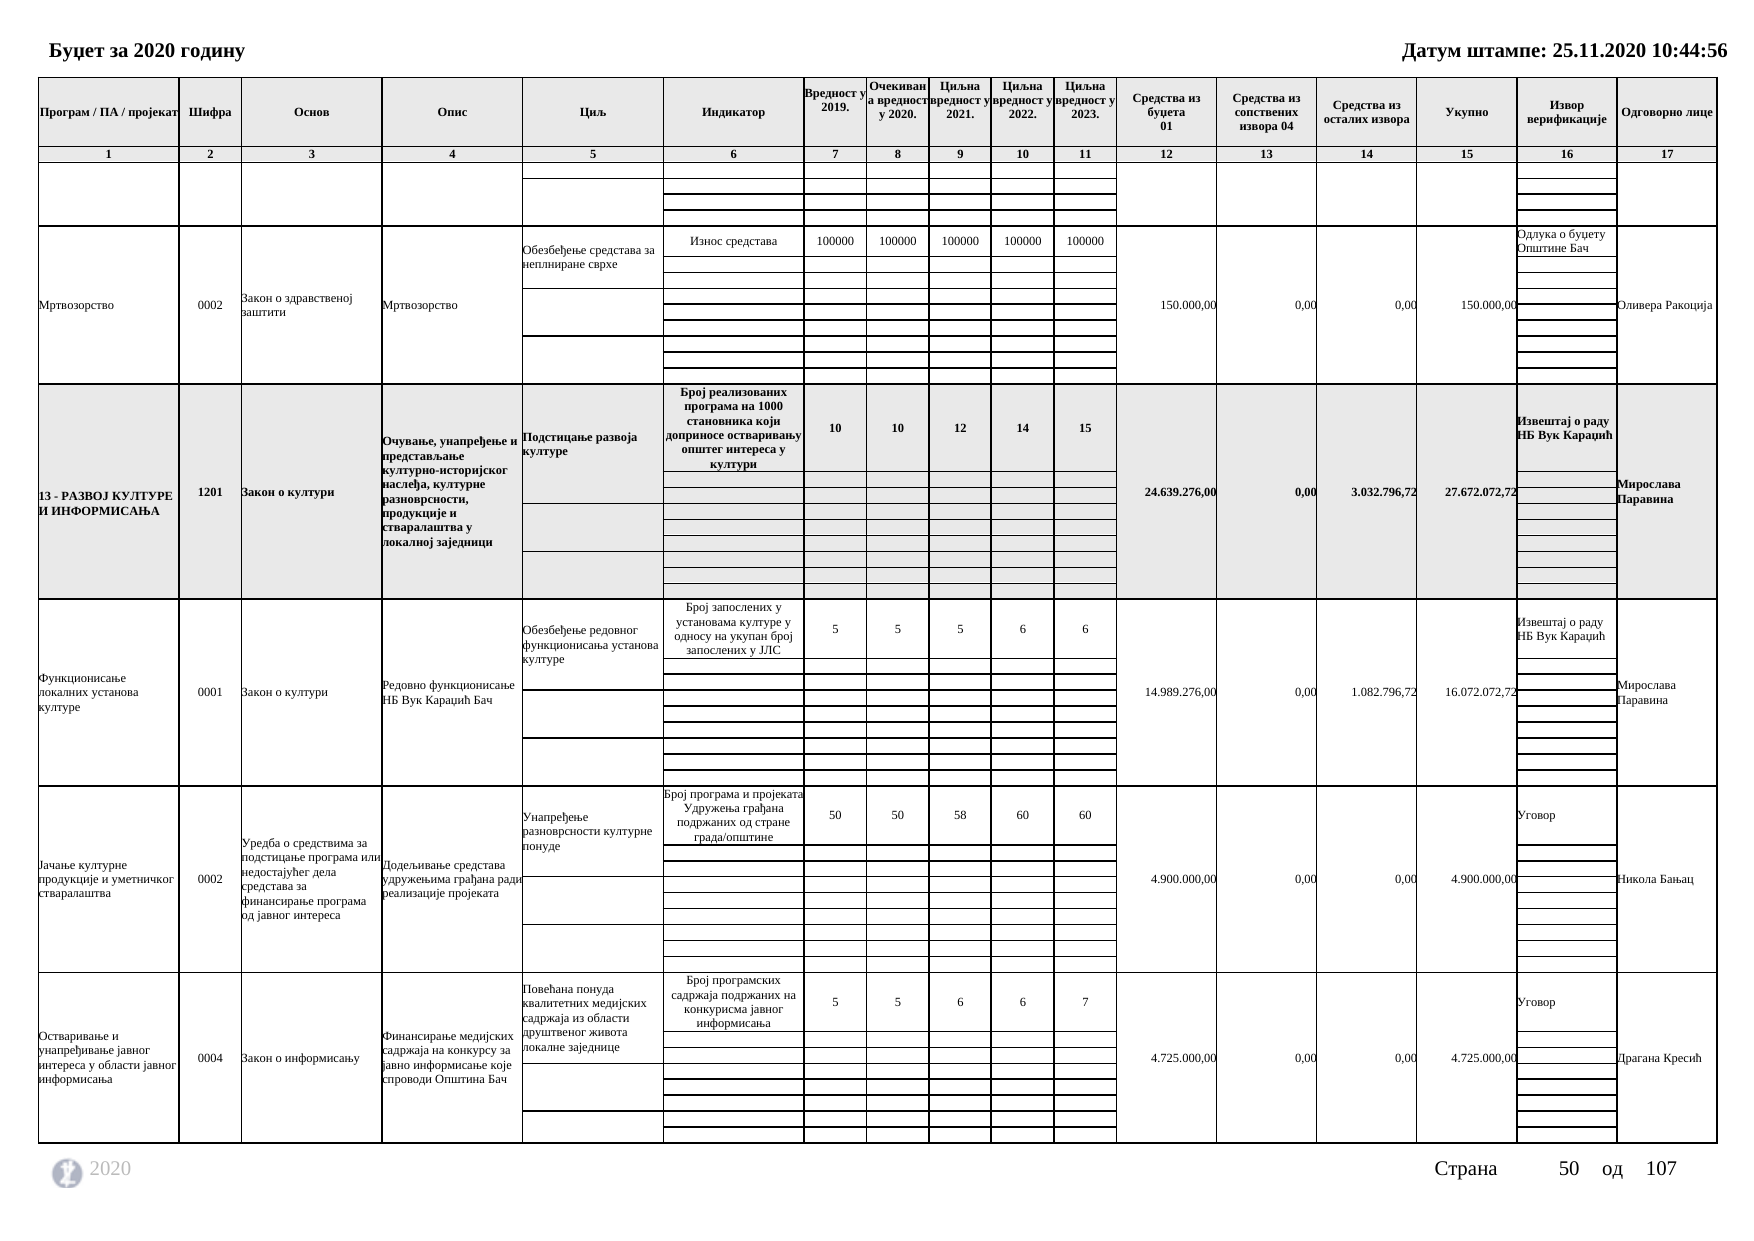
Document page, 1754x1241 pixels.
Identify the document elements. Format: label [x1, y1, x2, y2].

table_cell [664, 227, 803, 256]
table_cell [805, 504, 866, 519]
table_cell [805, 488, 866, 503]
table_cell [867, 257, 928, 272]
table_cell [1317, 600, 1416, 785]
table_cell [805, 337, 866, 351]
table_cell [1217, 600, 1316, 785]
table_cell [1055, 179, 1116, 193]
picture [48, 1155, 87, 1188]
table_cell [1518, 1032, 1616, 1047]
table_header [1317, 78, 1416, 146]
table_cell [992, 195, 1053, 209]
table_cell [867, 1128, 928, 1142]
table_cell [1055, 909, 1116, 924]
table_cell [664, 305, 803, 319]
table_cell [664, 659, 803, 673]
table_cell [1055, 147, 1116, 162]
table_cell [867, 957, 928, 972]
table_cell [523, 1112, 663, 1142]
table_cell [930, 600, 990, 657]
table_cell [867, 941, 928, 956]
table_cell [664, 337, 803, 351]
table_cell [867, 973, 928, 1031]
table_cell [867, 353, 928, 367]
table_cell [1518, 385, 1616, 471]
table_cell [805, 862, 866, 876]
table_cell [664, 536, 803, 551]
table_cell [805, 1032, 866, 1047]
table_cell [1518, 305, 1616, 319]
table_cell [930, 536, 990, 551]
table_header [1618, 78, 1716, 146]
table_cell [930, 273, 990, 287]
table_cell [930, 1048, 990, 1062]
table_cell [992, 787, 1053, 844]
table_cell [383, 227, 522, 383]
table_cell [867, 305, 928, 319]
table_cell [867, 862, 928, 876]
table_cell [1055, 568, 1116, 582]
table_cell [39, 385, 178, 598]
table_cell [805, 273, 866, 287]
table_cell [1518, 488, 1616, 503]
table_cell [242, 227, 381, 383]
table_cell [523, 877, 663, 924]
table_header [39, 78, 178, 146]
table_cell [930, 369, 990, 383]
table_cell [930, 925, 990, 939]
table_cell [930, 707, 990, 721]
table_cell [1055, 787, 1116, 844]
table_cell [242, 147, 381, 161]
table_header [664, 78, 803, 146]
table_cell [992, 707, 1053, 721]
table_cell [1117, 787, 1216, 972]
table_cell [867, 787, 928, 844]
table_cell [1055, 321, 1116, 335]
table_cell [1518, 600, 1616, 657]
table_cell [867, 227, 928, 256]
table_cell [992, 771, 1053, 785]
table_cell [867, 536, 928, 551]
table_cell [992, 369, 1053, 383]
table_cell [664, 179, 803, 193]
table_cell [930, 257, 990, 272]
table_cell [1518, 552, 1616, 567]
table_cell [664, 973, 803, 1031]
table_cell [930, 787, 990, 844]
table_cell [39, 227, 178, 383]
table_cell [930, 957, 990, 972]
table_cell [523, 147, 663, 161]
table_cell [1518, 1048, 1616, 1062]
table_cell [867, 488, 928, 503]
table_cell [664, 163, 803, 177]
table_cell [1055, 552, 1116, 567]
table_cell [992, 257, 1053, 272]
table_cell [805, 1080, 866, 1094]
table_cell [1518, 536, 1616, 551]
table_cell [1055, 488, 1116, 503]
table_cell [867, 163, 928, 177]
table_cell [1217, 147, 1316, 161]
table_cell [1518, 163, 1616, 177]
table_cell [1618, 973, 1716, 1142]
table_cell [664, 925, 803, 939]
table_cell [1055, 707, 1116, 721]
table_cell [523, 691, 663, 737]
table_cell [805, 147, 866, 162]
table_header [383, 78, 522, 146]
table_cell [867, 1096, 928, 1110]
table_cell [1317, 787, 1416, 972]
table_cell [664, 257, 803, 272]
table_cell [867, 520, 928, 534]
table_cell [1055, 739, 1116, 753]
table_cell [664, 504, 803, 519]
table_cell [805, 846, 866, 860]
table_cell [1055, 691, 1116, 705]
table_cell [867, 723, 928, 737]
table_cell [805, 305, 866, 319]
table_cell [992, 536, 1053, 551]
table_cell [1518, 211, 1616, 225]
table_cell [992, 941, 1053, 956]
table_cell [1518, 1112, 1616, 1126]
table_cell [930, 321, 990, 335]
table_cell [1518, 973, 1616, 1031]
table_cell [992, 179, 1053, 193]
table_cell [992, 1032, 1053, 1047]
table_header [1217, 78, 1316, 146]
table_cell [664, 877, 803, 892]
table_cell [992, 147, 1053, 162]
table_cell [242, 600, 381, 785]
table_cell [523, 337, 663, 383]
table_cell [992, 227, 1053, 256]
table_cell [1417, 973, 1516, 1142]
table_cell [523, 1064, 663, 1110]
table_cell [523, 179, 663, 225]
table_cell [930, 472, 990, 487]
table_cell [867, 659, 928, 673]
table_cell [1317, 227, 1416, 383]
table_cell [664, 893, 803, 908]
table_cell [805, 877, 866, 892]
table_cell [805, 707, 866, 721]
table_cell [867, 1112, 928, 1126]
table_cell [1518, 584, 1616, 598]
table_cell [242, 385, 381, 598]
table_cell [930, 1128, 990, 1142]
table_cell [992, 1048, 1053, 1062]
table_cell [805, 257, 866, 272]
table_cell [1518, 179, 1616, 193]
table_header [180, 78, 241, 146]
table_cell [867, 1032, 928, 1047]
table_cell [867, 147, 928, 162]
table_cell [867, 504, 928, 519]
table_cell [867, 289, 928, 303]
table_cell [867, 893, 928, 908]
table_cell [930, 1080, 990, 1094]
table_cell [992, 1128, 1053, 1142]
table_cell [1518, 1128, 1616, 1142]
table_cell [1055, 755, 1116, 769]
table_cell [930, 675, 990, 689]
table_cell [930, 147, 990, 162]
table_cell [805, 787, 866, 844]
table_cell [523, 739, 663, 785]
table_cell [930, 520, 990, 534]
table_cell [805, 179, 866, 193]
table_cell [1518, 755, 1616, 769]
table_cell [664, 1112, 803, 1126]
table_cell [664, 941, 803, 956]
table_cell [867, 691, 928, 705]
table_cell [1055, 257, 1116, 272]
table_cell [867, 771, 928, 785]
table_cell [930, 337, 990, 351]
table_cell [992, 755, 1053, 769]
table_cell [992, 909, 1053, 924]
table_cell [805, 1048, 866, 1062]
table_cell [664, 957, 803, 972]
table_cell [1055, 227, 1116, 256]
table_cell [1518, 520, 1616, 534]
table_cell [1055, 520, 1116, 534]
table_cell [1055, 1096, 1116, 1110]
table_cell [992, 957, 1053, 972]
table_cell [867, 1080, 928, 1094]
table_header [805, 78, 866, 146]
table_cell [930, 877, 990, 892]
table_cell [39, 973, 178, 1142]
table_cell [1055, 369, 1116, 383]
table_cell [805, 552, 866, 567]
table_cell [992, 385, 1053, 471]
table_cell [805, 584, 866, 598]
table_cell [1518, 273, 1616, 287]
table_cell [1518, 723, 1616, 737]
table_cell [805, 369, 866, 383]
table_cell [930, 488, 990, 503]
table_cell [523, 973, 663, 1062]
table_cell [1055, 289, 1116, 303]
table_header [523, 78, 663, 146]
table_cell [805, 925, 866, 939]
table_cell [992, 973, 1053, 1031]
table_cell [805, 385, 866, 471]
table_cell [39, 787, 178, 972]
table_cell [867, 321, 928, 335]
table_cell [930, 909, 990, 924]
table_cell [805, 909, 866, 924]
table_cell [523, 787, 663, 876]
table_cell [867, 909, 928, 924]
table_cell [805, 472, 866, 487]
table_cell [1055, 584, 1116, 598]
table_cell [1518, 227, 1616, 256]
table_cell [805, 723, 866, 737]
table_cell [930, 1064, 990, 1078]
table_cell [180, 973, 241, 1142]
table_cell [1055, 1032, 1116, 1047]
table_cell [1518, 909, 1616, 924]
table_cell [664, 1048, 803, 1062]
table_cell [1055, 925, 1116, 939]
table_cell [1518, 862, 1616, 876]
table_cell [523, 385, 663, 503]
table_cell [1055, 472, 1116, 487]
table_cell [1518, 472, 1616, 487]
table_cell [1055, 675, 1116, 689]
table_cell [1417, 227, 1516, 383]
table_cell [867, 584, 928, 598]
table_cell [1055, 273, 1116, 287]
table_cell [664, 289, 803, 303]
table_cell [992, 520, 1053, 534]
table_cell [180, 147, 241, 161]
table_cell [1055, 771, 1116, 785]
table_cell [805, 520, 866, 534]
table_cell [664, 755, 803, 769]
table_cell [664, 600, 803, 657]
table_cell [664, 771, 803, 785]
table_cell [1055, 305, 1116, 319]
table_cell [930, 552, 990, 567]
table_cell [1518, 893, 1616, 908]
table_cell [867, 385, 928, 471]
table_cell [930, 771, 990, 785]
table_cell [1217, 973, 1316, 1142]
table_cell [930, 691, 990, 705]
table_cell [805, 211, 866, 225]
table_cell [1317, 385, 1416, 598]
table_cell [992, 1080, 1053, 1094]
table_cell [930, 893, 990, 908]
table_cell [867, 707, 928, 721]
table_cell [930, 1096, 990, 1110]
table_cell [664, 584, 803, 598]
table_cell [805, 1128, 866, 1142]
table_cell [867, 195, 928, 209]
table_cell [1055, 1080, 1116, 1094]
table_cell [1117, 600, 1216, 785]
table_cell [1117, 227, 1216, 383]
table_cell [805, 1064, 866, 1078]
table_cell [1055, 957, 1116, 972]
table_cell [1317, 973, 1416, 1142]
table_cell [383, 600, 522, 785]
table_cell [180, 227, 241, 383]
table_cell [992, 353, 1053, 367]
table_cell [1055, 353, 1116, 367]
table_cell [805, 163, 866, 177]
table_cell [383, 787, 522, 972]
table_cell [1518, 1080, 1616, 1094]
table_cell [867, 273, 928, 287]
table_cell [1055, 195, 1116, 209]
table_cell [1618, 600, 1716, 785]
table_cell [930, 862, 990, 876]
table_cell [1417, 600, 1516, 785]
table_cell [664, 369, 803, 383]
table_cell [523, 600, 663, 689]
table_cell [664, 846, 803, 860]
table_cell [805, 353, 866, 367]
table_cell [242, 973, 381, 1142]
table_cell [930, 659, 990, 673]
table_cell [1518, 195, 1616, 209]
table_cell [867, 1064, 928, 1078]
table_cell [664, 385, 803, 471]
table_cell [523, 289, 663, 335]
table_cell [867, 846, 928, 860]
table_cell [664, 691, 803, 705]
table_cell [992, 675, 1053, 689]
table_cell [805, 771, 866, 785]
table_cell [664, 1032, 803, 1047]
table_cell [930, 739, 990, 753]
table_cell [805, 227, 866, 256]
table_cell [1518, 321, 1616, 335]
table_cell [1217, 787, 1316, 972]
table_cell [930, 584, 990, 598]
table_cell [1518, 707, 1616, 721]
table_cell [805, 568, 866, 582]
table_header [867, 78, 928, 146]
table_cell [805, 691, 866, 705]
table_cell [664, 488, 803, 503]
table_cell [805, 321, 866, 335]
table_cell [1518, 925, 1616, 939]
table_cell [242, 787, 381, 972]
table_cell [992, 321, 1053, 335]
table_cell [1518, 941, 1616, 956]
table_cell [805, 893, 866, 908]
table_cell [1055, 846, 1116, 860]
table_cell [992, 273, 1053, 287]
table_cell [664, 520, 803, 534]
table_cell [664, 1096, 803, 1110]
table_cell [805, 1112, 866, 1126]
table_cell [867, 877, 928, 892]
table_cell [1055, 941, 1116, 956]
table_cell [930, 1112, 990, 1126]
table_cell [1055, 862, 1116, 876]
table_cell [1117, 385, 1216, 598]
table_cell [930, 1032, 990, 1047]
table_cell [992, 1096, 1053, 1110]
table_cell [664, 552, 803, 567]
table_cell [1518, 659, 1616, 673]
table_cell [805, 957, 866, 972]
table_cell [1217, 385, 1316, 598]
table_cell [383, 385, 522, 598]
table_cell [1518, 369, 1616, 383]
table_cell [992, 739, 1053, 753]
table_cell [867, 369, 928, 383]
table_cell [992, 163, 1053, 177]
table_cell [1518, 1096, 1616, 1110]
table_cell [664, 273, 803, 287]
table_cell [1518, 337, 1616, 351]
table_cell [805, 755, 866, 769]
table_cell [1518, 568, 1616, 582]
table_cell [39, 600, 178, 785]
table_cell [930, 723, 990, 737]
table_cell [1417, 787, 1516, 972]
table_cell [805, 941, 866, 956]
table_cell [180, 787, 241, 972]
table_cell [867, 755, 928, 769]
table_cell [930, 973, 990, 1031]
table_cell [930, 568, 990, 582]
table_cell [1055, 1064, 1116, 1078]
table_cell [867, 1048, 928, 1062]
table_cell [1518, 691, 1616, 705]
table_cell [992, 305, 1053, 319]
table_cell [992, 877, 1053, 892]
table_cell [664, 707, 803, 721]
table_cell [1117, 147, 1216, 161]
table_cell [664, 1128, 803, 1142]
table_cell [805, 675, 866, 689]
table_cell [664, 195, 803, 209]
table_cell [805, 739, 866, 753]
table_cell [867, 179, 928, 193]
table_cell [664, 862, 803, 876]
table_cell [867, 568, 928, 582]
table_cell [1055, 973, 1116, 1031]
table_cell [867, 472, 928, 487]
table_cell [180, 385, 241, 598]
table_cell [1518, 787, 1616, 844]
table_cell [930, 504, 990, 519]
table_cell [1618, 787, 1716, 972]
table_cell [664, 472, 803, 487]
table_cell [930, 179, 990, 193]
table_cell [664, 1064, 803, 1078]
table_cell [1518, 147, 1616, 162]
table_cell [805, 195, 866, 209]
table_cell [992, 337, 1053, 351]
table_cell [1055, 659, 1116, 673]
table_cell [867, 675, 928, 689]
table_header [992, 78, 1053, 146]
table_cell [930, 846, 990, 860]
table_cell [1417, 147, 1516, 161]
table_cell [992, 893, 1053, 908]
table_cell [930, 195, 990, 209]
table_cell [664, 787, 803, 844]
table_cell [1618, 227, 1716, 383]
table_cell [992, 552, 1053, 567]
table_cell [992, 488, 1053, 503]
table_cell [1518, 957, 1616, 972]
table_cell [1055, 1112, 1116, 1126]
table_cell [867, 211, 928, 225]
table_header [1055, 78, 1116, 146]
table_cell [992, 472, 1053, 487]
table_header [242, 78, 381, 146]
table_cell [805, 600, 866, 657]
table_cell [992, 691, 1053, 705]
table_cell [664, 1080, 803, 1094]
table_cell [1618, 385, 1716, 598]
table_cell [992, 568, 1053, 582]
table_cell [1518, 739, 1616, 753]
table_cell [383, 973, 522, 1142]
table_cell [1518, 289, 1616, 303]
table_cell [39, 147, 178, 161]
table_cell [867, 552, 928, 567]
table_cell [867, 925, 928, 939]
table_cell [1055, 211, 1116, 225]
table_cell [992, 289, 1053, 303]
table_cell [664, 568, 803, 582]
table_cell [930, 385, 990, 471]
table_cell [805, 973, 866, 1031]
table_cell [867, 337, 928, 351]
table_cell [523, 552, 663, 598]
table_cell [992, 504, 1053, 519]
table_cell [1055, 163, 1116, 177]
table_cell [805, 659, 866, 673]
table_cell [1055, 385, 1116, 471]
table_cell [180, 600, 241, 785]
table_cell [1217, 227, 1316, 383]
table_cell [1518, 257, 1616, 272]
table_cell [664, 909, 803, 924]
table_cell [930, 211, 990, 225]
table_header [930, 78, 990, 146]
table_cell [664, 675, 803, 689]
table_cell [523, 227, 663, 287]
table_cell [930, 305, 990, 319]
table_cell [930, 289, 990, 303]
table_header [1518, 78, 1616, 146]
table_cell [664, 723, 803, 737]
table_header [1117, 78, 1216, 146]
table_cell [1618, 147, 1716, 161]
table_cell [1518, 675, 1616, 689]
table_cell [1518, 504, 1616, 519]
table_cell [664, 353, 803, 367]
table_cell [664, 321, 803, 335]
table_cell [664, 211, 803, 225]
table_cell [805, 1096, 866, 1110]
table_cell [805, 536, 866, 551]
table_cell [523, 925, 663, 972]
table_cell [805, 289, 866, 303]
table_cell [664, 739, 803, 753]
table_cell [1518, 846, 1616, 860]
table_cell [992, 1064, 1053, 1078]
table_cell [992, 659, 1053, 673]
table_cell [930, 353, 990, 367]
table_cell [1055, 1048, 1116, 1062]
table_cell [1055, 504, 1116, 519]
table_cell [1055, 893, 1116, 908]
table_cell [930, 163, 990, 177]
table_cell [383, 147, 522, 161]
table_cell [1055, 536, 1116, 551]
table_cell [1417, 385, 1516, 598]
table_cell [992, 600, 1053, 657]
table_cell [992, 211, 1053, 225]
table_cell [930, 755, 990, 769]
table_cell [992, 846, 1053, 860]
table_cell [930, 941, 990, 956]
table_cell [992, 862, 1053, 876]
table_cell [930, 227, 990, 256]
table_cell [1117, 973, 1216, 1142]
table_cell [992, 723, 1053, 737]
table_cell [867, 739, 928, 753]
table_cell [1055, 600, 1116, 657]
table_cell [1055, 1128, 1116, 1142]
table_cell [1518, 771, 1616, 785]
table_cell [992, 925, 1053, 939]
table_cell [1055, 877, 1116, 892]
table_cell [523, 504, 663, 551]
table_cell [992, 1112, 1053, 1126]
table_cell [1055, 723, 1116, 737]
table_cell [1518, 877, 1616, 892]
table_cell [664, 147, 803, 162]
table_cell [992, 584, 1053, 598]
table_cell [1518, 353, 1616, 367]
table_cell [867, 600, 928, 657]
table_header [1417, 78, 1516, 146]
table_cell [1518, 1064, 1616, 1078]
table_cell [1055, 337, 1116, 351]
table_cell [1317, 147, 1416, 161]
